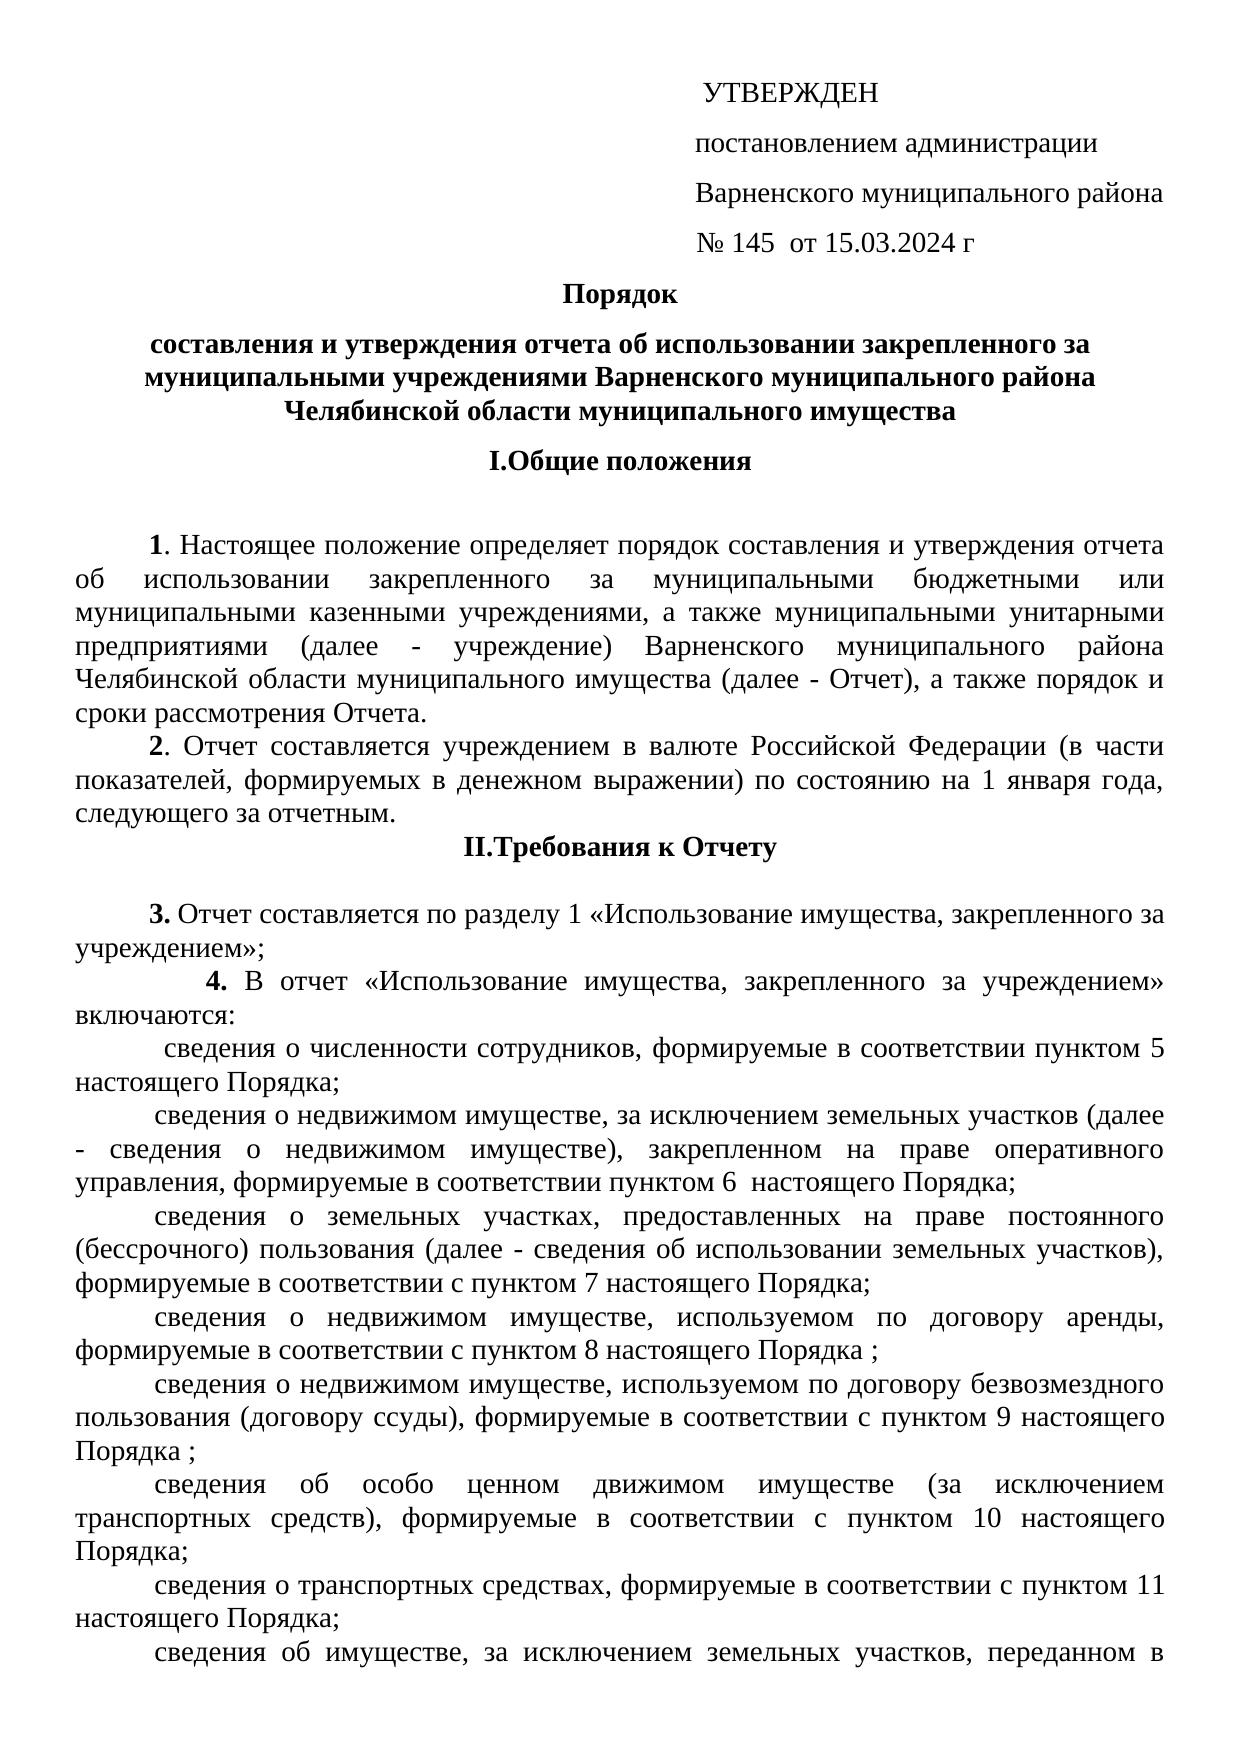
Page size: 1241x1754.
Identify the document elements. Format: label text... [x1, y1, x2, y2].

text сведения о недвижимом имуществе, используемом по договору безвозмездного пользования (договору ссуды), формируемые в соответствии с пунктом 9 настоящего Порядка ; [75, 1366, 1165, 1466]
text 1. Настоящее положение определяет порядок составления и утверждения отчета об использовании закрепленного за муниципальными бюджетными или муниципальными казенными учреждениями, а также муниципальными унитарными предприятиями (далее - учреждение) Варненского муниципального района Челябинской области муниципального имущества (далее - Отчет), а также порядок и сроки рассмотрения Отчета. [75, 527, 1165, 728]
text 3. Отчет составляется по разделу 1 «Использование имущества, закрепленного за учреждением»; [75, 896, 1165, 963]
text составления и утверждения отчета об использовании закрепленного за муниципальными учреждениями Варненского муниципального района Челябинской области муниципального имущества [75, 326, 1165, 427]
text Варненского муниципального района [75, 175, 1165, 209]
text УТВЕРЖДЕН [75, 75, 1165, 108]
text Порядок [75, 276, 1165, 309]
text сведения о транспортных средствах, формируемые в соответствии с пунктом 11 настоящего Порядка; [75, 1567, 1165, 1634]
text сведения о численности сотрудников, формируемые в соответствии пунктом 5 настоящего Порядка; [75, 1030, 1165, 1097]
text II.Требования к Отчету [75, 829, 1165, 863]
text I.Общие положения [75, 443, 1165, 477]
text сведения об особо ценном движимом имуществе (за исключением транспортных средств), формируемые в соответствии с пунктом 10 настоящего Порядка; [75, 1466, 1165, 1567]
text 2. Отчет составляется учреждением в валюте Российской Федерации (в части показателей, формируемых в денежном выражении) по состоянию на 1 января года, следующего за отчетным. [75, 728, 1165, 829]
text сведения о земельных участках, предоставленных на праве постоянного (бессрочного) пользования (далее - сведения об использовании земельных участков), формируемые в соответствии с пунктом 7 настоящего Порядка; [75, 1198, 1165, 1299]
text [75, 1634, 1165, 1668]
text 4. В отчет «Использование имущества, закрепленного за учреждением» включаются: [75, 963, 1165, 1030]
text № 145 от 15.03.2024 г [75, 226, 1165, 259]
text сведения о недвижимом имуществе, используемом по договору аренды, формируемые в соответствии с пунктом 8 настоящего Порядка ; [75, 1299, 1165, 1366]
text постановлением администрации [75, 125, 1165, 159]
text сведения о недвижимом имуществе, за исключением земельных участков (далее - сведения о недвижимом имуществе), закрепленном на праве оперативного управления, формируемые в соответствии пунктом 6 настоящего Порядка; [75, 1097, 1165, 1198]
